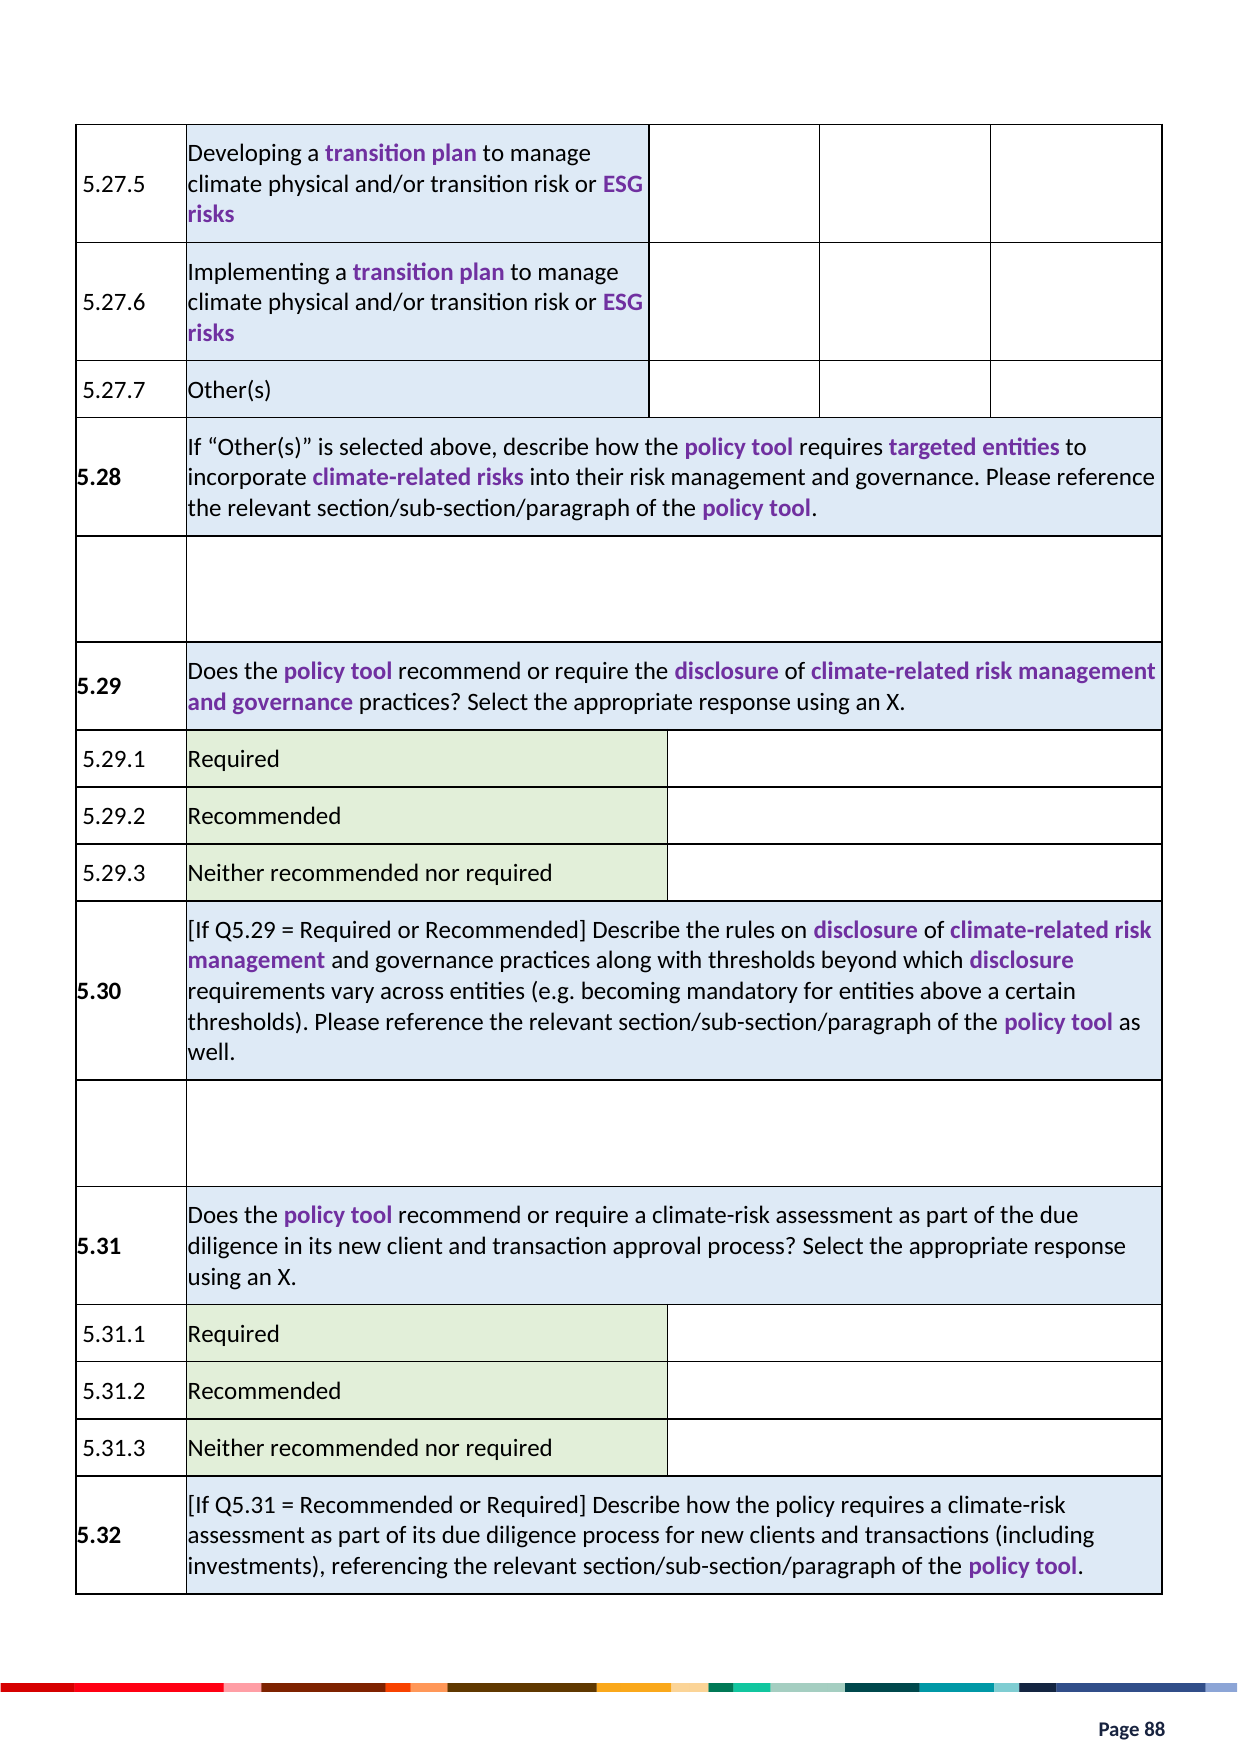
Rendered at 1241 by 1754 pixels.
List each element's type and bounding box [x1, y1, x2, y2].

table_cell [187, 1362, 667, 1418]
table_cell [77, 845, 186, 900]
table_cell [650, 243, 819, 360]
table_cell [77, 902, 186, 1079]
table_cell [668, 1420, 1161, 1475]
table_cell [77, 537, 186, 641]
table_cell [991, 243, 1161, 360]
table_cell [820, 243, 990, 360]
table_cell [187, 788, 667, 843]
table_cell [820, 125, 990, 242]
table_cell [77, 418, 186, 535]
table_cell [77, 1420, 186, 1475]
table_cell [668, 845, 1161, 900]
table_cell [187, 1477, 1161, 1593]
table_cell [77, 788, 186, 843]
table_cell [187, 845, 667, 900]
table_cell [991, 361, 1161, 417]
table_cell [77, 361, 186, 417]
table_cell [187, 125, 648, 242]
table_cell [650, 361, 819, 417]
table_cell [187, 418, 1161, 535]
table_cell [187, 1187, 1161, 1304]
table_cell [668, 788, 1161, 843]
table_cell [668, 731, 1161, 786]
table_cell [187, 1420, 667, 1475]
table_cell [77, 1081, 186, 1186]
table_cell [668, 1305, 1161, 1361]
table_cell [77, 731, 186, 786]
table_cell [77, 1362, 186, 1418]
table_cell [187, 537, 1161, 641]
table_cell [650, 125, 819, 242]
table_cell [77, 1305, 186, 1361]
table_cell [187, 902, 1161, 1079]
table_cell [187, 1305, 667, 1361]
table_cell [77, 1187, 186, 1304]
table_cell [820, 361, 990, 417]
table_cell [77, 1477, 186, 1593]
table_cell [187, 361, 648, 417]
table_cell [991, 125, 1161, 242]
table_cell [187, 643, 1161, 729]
picture [0, 1683, 1236, 1692]
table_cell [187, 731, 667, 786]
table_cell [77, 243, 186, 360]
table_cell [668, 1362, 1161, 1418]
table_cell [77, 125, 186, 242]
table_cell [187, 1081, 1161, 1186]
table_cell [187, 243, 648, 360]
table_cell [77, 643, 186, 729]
